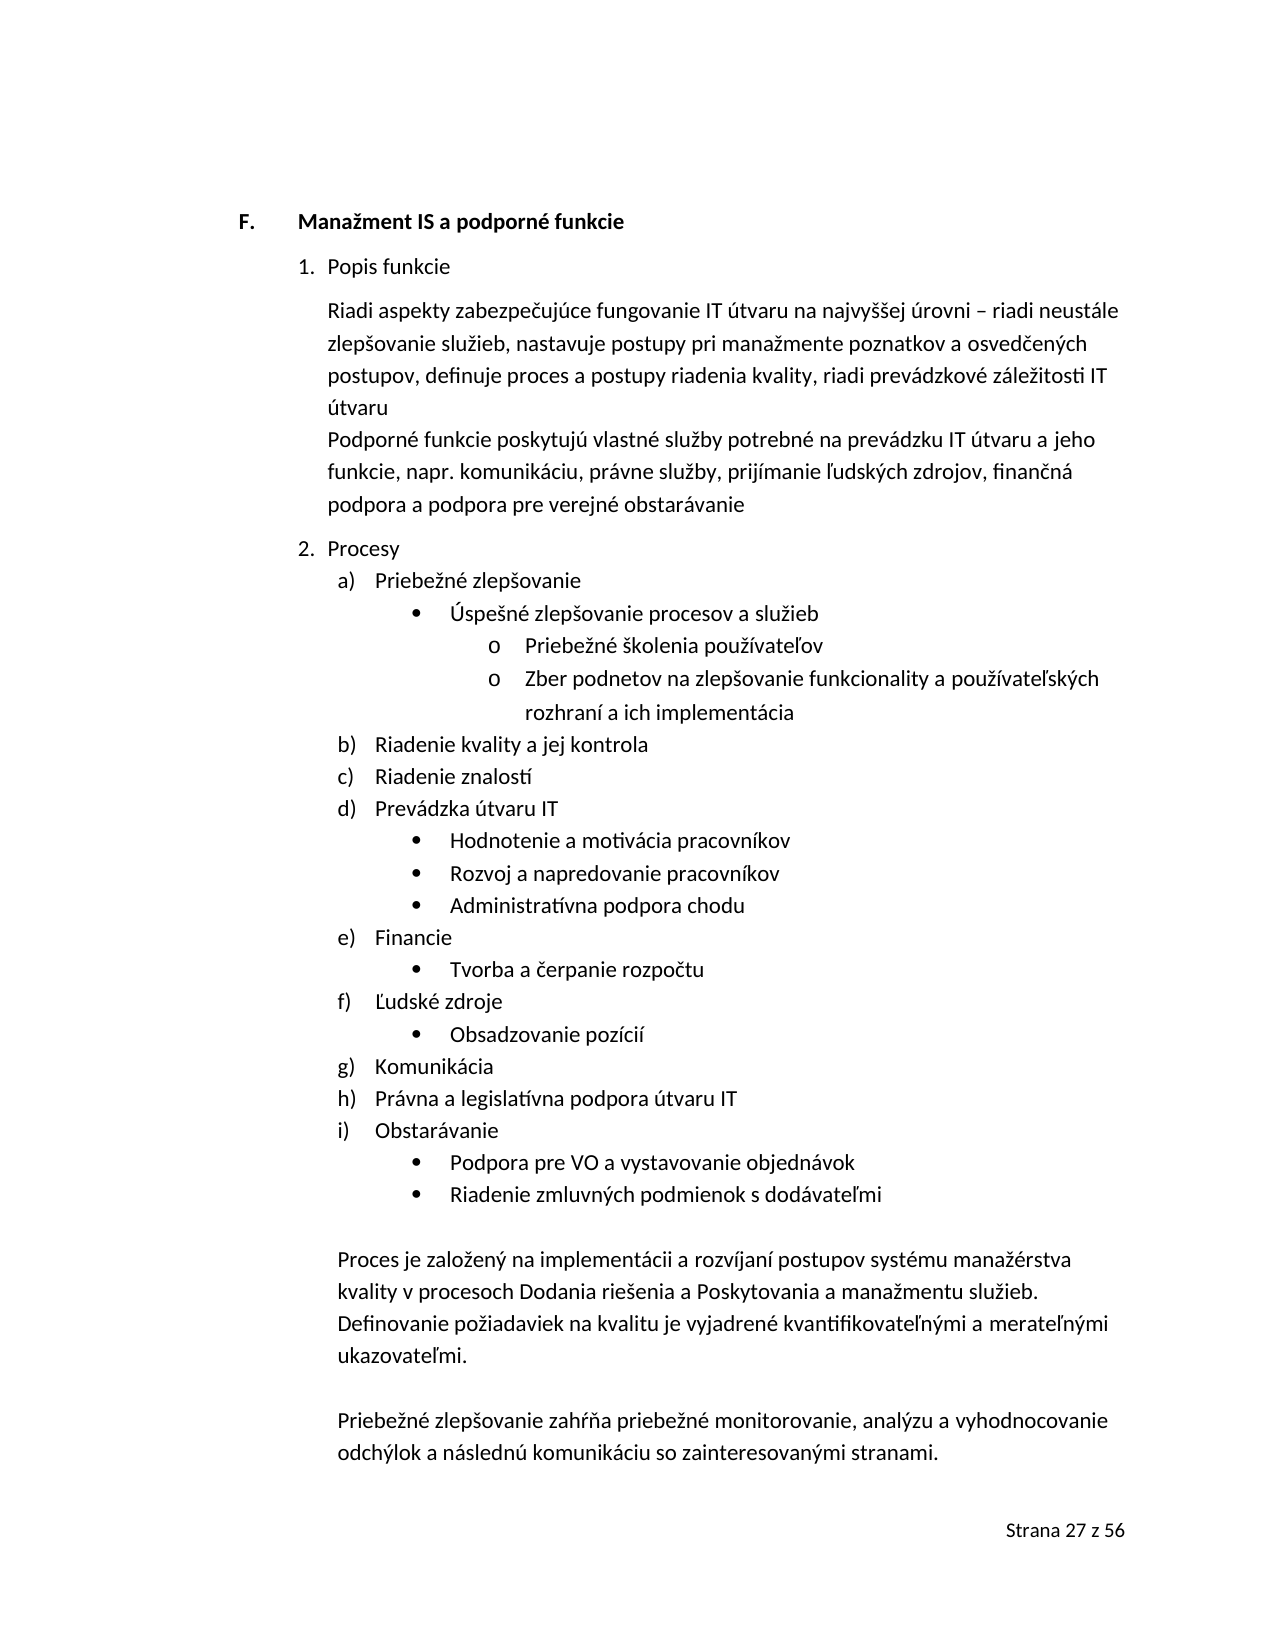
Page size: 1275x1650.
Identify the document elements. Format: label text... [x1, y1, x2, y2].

list Administratívna podpora chodu [412, 891, 1125, 919]
list Obsadzovanie pozícií [412, 1020, 1125, 1048]
text Riadi aspekty zabezpečujúce fungovanie IT útvaru na najvyššej úrovni – riadi neustále zlepšovanie služieb, nastavuje postupy pri manažmente poznatkov a osvedčených postupov, definuje proces a postupy riadenia kvality, riadi prevádzkové záležitosti IT útvaru [327, 297, 1125, 421]
list Úspešné zlepšovanie procesov a služieb [412, 599, 1125, 627]
text Proces je založený na implementácii a rozvíjaní postupov systému manažérstva kvality v procesoch Dodania riešenia a Poskytovania a manažmentu služieb. Definovanie požiadaviek na kvalitu je vyjadrené kvantifikovateľnými a merateľnými ukazovateľmi. [337, 1245, 1125, 1369]
list Priebežné školenia používateľov [487, 631, 1125, 660]
subtitle Manažment IS a podporné funkcie [239, 207, 1125, 235]
list Riadenie zmluvných podmienok s dodávateľmi [412, 1181, 1125, 1209]
list Financie [337, 923, 1125, 951]
text Priebežné zlepšovanie zahŕňa priebežné monitorovanie, analýzu a vyhodnocovanie odchýlok a následnú komunikáciu so zainteresovanými stranami. [337, 1406, 1125, 1466]
list Riadenie znalostí [337, 762, 1125, 790]
list Právna a legislatívna podpora útvaru IT [337, 1084, 1125, 1112]
list Ľudské zdroje [337, 987, 1125, 1016]
list Podpora pre VO a vystavovanie objednávok [412, 1148, 1125, 1176]
list Rozvoj a napredovanie pracovníkov [412, 859, 1125, 887]
list Tvorba a čerpanie rozpočtu [412, 955, 1125, 983]
list Obstarávanie [337, 1116, 1125, 1144]
list Riadenie kvality a jej kontrola [337, 730, 1125, 758]
list Popis funkcie [298, 252, 1125, 280]
list Komunikácia [337, 1052, 1125, 1080]
text Podporné funkcie poskytujú vlastné služby potrebné na prevádzku IT útvaru a jeho funkcie, napr. komunikáciu, právne služby, prijímanie ľudských zdrojov, finančná podpora a podpora pre verejné obstarávanie [327, 425, 1125, 518]
list Zber podnetov na zlepšovanie funkcionality a používateľských rozhraní a ich implementácia [487, 664, 1125, 726]
list Prevádzka útvaru IT [337, 794, 1125, 822]
list Priebežné zlepšovanie [337, 567, 1125, 594]
list Procesy [298, 534, 1125, 562]
list Hodnotenie a motivácia pracovníkov [412, 827, 1125, 854]
